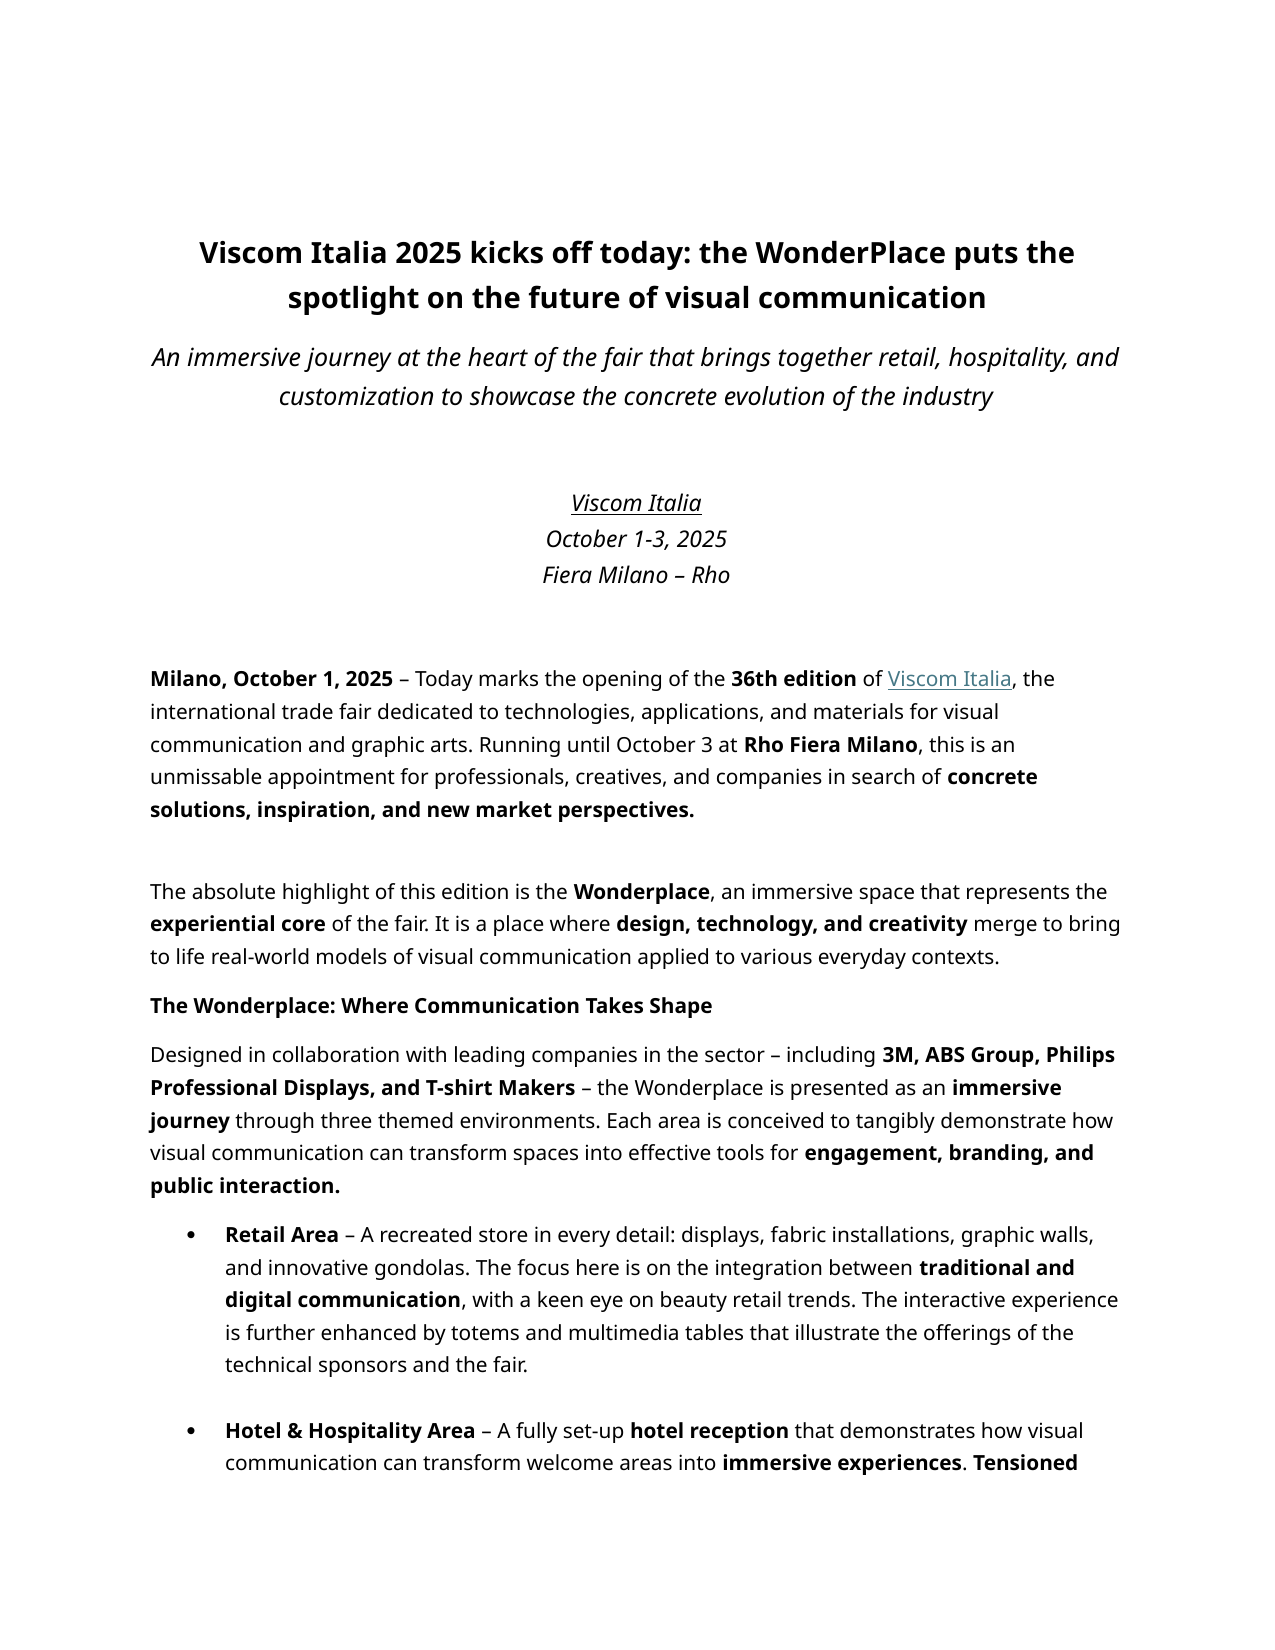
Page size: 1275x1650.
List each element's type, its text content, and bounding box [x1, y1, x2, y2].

text The Wonderplace: Where Communication Takes Shape [150, 991, 1125, 1020]
text Fiera Milano – Rho [150, 559, 1125, 591]
text Viscom Italia 2025 kicks off today: the WonderPlace puts the spotlight on the future of visual communication [150, 232, 1125, 317]
text Viscom Italia [150, 487, 1125, 519]
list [187, 1416, 1125, 1477]
list Retail Area – A recreated store in every detail: displays, fabric installations, graphic walls, and innovative gondolas. The focus here is on the integration between traditional and digital communication, with a keen eye on beauty retail trends. The interactive experience is further enhanced by totems and multimedia tables that illustrate the offerings of the technical sponsors and the fair. [187, 1220, 1125, 1379]
text Designed in collaboration with leading companies in the sector – including 3M, ABS Group, Philips Professional Displays, and T-shirt Makers – the Wonderplace is presented as an immersive journey through three themed environments. Each area is conceived to tangibly demonstrate how visual communication can transform spaces into effective tools for engagement, branding, and public interaction. [150, 1041, 1125, 1199]
text October 1-3, 2025 [150, 523, 1125, 554]
text Milano, October 1, 2025 – Today marks the opening of the 36th edition of Viscom Italia, the international trade fair dedicated to technologies, applications, and materials for visual communication and graphic arts. Running until October 3 at Rho Fiera Milano, this is an unmissable appointment for professionals, creatives, and companies in search of concrete solutions, inspiration, and new market perspectives. [150, 664, 1125, 823]
text An immersive journey at the heart of the fair that brings together retail, hospitality, and customization to showcase the concrete evolution of the industry [150, 340, 1125, 413]
text The absolute highlight of this edition is the Wonderplace, an immersive space that represents the experiential core of the fair. It is a place where design, technology, and creativity merge to bring to life real-world models of visual communication applied to various everyday contexts. [150, 877, 1125, 970]
